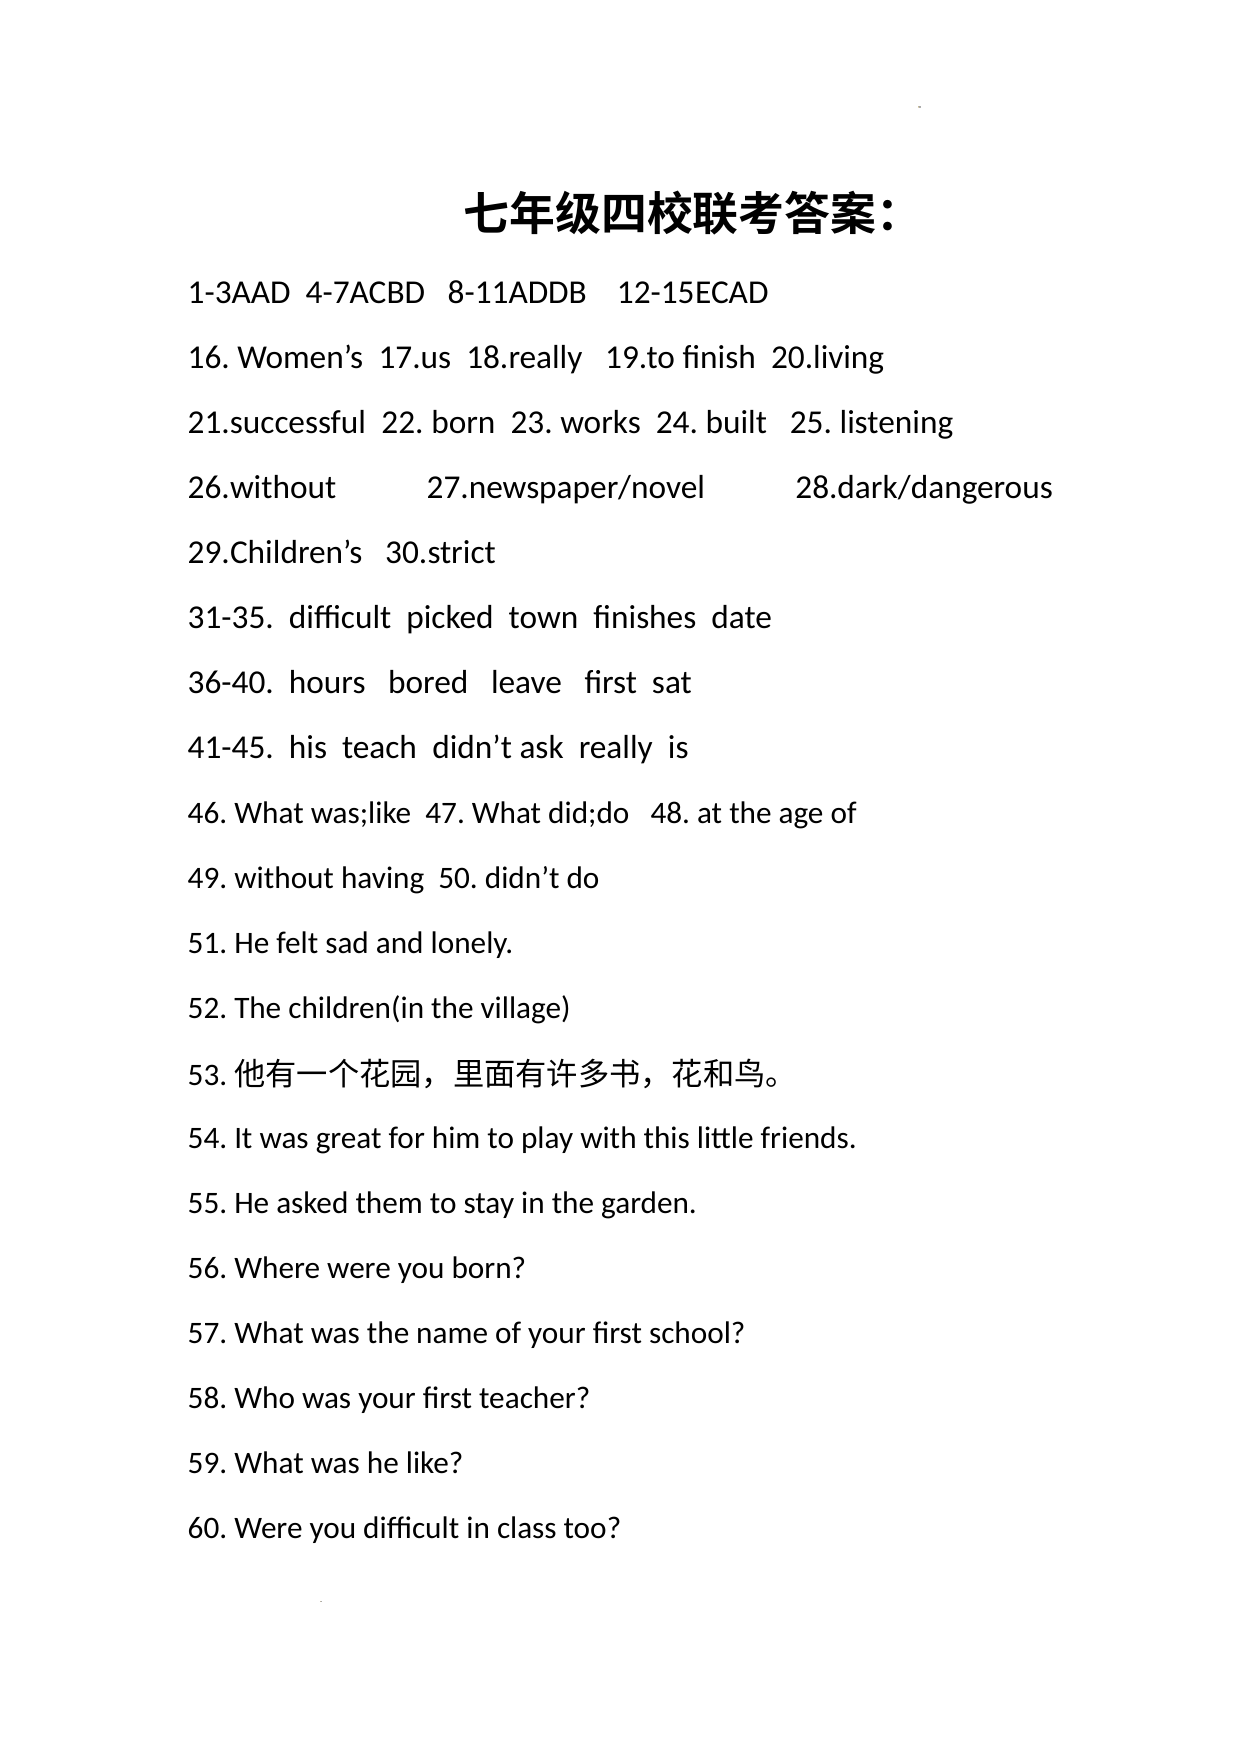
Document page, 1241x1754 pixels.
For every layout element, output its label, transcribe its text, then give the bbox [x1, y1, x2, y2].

list 26.without 27.newspaper/novel 28.dark/dangerous 29.Children’s 30.strict [187, 454, 1053, 584]
list 1-3AAD 4-7ACBD 8-11ADDB 12-15ECAD [187, 259, 1053, 324]
text 53. 他有一个花园，里面有许多书，花和鸟。 [187, 1039, 1053, 1104]
list He felt sad and lonely. [187, 909, 1053, 974]
list What was the name of your first school? [187, 1299, 1053, 1364]
list What was he like? [187, 1429, 1053, 1494]
list 31-35. difficult picked town finishes date [187, 584, 1053, 649]
list without having 50. didn’t do [187, 844, 1053, 909]
list 21.successful 22. born 23. works 24. built 25. listening [187, 389, 1053, 454]
list 36-40. hours bored leave first sat [187, 649, 1053, 714]
list What was;like 47. What did;do 48. at the age of [187, 779, 1053, 844]
text 55. He asked them to stay in the garden. [187, 1169, 1053, 1234]
list 七年级四校联考答案： [187, 162, 1053, 259]
list Who was your first teacher? [187, 1364, 1053, 1429]
list Where were you born? [187, 1234, 1053, 1299]
text 52. The children(in the village) [187, 974, 1053, 1039]
list 41-45. his teach didn’t ask really is [187, 714, 1053, 779]
text 54. It was great for him to play with this little friends. [187, 1104, 1053, 1169]
list Were you difficult in class too? [187, 1494, 1053, 1559]
list 16. Women’s 17.us 18.really 19.to finish 20.living [187, 324, 1053, 389]
